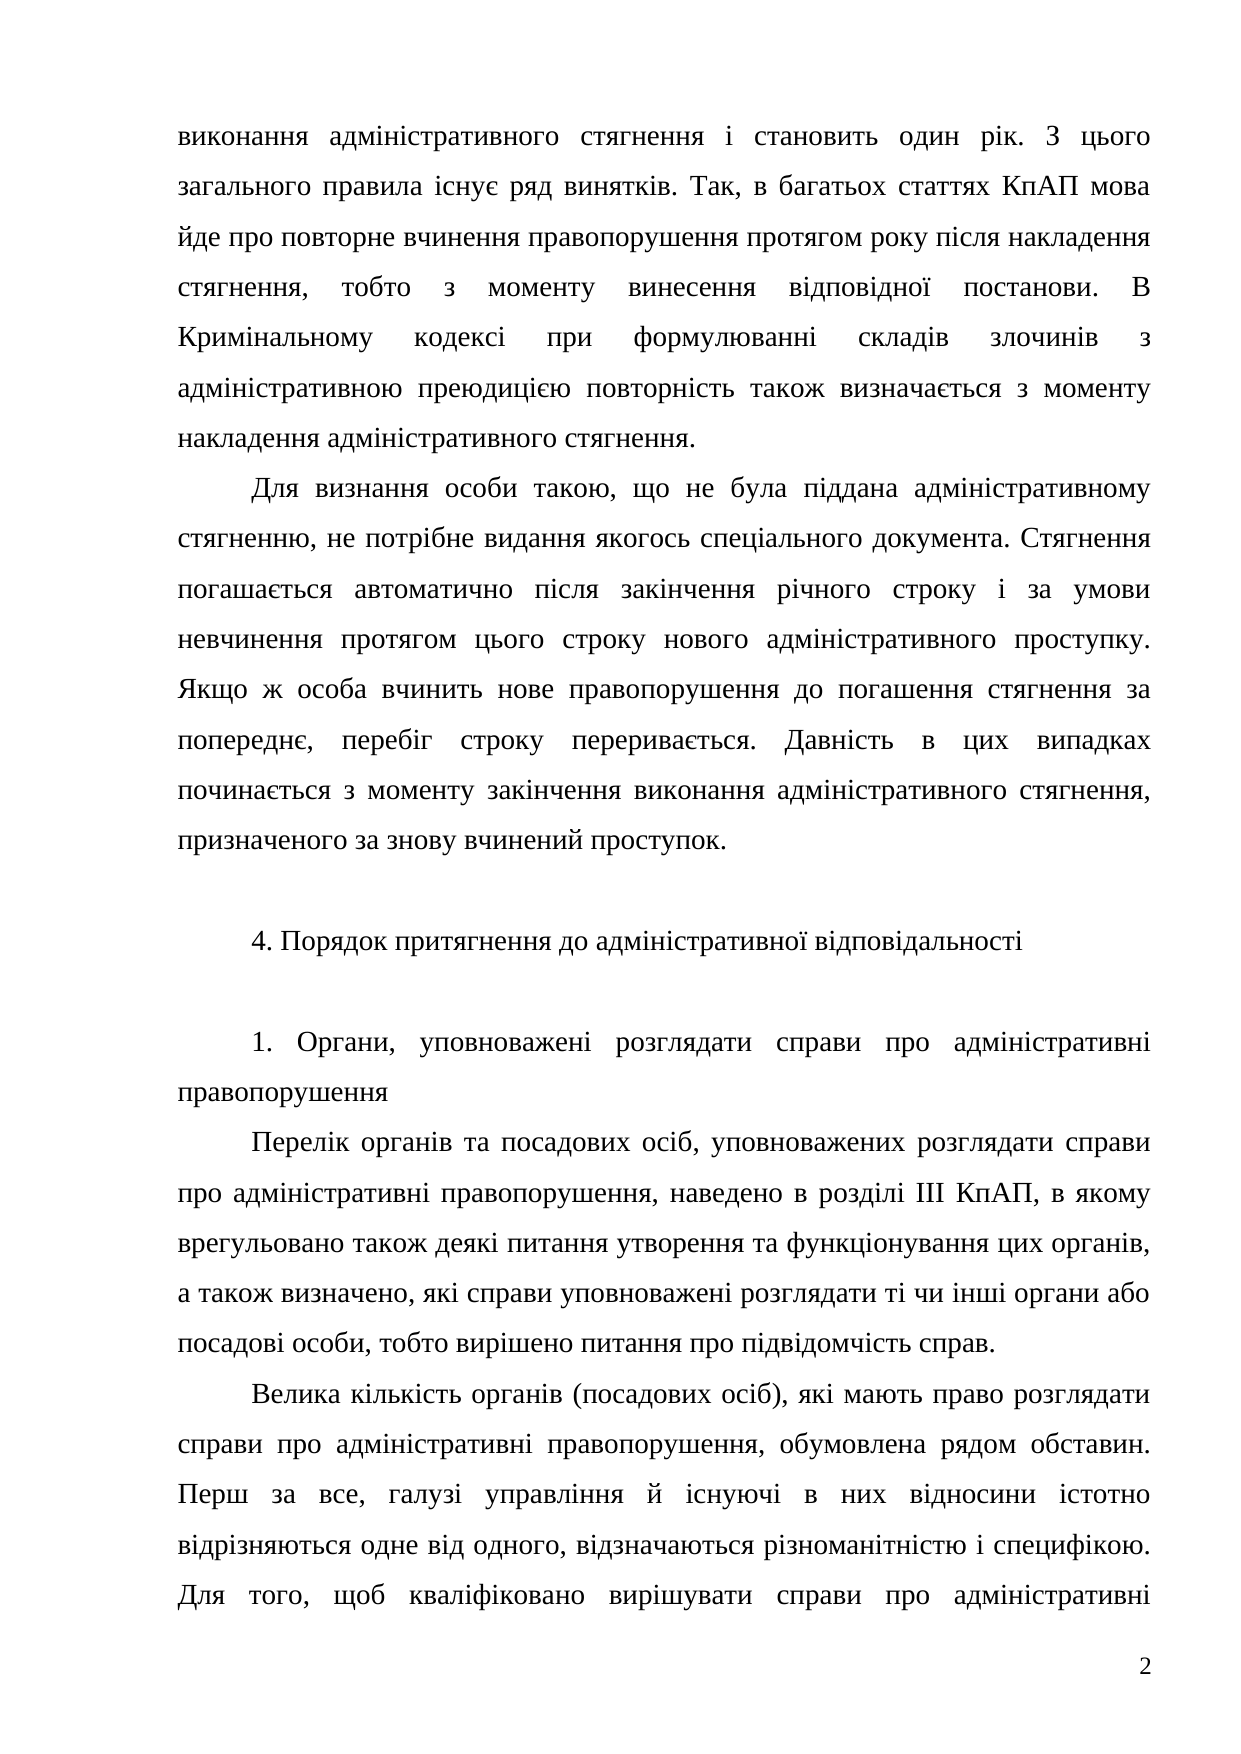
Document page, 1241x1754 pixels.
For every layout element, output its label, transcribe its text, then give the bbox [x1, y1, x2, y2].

text Перелік органів та посадових осіб, уповноважених розглядати справи про адміністративні правопорушення, наведено в розділі ІІІ КпАП, в якому врегульовано також деякі питання утворення та функціонування цих органів, а також визначено, які справи уповноважені розглядати ті чи інші органи або посадові особи, тобто вирішено питання про підвідомчість справ. [177, 1124, 1152, 1359]
text Для визнання особи такою, що не була піддана адміністративному стягненню, не потрібне видання якогось спеціального документа. Стягнення погашається автоматично після закінчення річного строку і за умови невчинення протягом цього строку нового адміністративного проступку. Якщо ж особа вчинить нове правопорушення до погашення стягнення за попереднє, перебіг строку переривається. Давність в цих випадках починається з моменту закінчення виконання адміністративного стягнення, призначеного за знову вчинений проступок. [177, 470, 1152, 856]
text 4. Порядок притягнення до адміністративної відповідальності [177, 923, 1152, 957]
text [177, 118, 1152, 453]
text 1. Органи, уповноважені розглядати справи про адміністративні правопорушення [177, 1024, 1152, 1108]
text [177, 1376, 1152, 1611]
